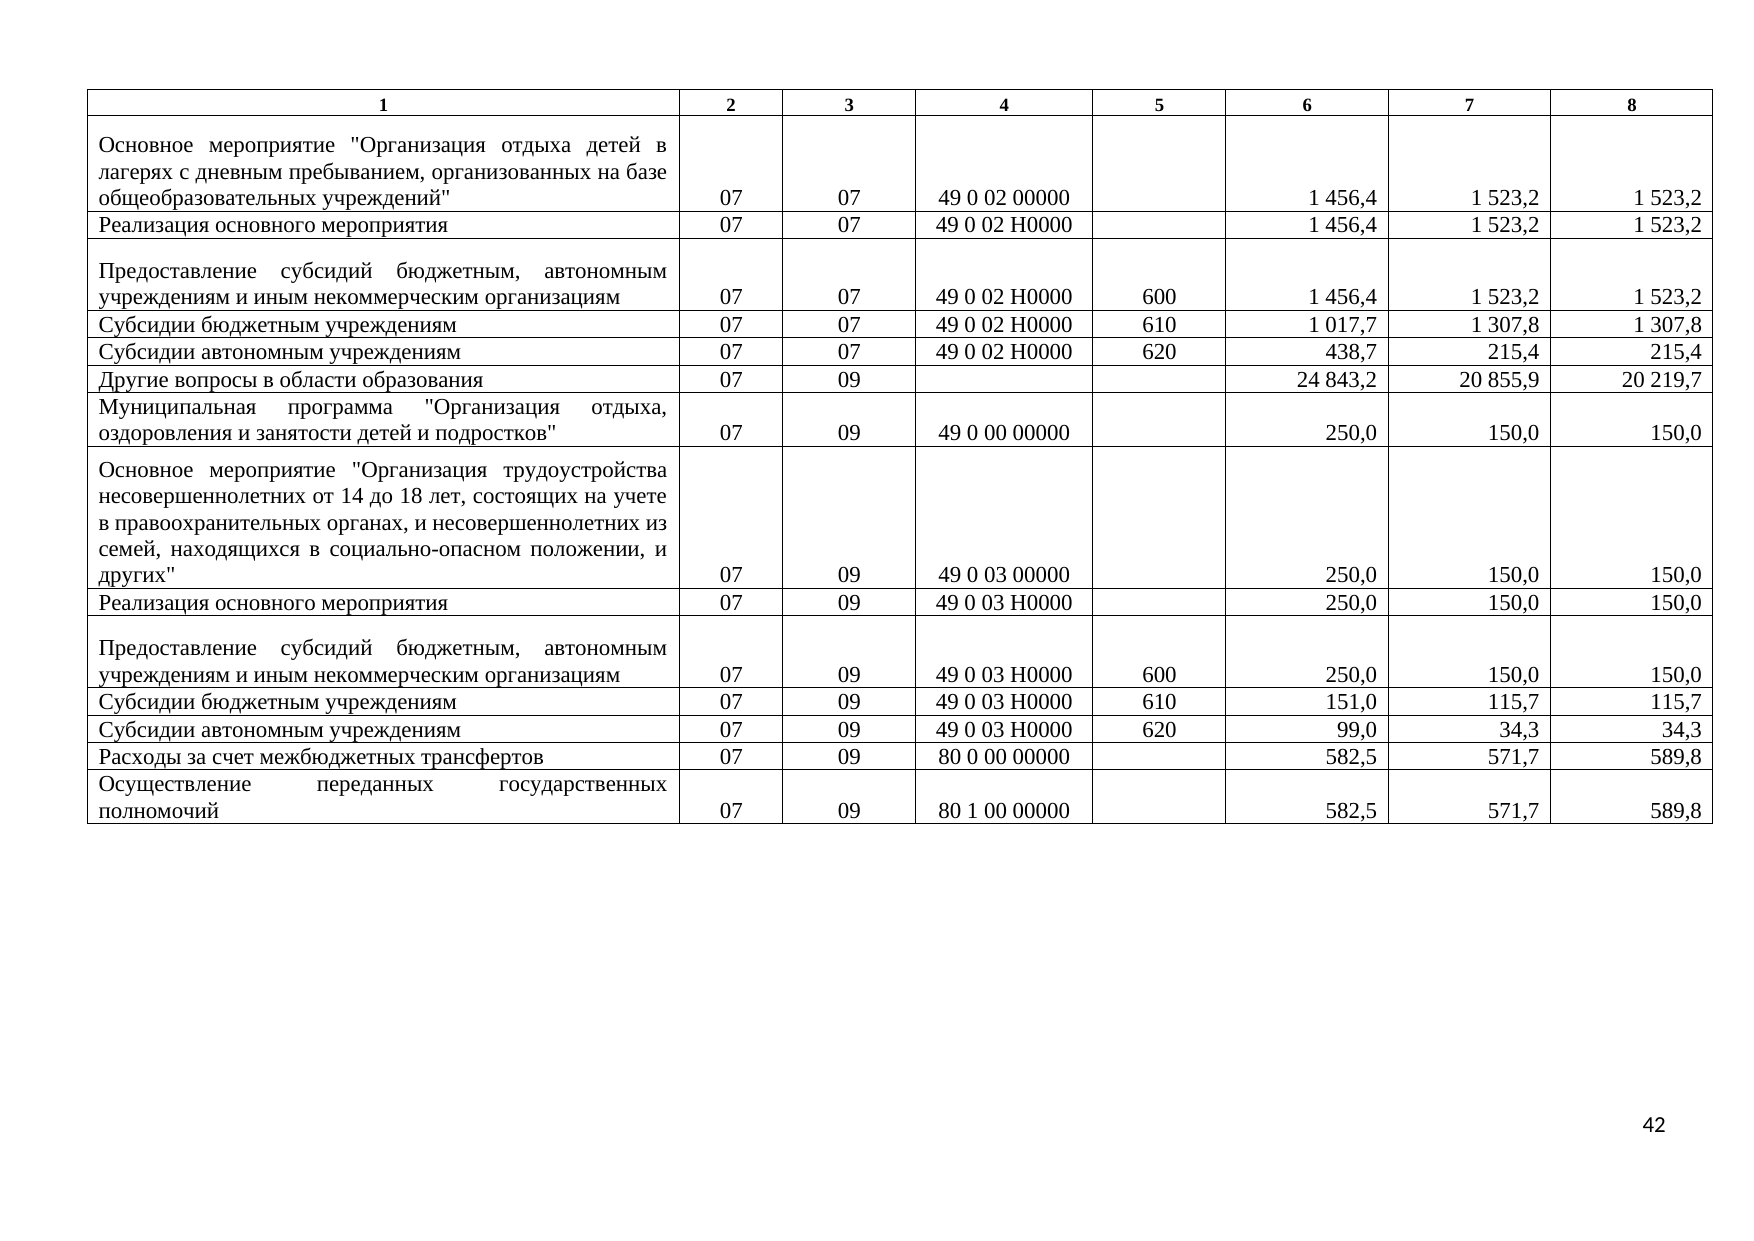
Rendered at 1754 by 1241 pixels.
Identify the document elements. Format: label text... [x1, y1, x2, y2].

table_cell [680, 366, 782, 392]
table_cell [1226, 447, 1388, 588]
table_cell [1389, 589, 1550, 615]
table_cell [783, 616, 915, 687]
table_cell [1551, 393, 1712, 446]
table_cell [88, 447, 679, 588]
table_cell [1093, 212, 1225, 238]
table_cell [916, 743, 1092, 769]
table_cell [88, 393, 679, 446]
table_header 3 [783, 90, 915, 115]
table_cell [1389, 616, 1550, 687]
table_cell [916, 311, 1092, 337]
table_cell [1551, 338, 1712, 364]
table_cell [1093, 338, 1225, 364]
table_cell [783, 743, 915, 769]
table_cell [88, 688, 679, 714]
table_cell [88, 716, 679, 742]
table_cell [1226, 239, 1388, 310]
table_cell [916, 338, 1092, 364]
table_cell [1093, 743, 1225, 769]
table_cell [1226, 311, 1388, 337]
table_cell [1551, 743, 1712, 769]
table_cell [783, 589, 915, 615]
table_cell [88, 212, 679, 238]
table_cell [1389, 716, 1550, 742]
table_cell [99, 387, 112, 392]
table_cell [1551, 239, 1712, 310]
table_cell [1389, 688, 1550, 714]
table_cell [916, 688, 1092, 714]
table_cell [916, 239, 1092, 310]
table_header 5 [1093, 90, 1225, 115]
table_header 8 [1551, 90, 1712, 115]
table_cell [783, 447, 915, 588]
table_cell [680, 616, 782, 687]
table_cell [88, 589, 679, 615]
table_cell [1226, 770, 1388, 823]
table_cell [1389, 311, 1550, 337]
table_header 6 [1226, 90, 1388, 115]
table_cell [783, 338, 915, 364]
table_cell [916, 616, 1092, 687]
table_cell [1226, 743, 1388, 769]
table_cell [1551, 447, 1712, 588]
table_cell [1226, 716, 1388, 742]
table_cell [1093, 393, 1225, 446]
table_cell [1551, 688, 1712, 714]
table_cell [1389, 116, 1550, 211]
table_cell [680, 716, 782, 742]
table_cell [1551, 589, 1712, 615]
table_header 2 [680, 90, 782, 115]
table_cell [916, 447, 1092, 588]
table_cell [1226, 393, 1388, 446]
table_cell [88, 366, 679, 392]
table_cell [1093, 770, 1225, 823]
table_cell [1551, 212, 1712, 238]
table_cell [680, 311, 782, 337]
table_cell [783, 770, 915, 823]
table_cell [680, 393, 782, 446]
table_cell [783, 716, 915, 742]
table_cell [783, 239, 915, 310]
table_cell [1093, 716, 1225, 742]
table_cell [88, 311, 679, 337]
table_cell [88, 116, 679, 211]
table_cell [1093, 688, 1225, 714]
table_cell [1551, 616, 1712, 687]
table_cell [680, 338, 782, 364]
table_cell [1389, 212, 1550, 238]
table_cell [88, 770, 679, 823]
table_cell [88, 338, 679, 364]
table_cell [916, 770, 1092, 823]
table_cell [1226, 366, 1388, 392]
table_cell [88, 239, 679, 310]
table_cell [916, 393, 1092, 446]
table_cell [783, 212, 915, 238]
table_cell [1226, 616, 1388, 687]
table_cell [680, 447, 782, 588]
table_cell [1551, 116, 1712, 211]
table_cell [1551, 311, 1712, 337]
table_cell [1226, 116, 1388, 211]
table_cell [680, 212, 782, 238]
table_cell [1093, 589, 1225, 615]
table_header 4 [916, 90, 1092, 115]
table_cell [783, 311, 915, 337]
table_header 1 [88, 90, 679, 115]
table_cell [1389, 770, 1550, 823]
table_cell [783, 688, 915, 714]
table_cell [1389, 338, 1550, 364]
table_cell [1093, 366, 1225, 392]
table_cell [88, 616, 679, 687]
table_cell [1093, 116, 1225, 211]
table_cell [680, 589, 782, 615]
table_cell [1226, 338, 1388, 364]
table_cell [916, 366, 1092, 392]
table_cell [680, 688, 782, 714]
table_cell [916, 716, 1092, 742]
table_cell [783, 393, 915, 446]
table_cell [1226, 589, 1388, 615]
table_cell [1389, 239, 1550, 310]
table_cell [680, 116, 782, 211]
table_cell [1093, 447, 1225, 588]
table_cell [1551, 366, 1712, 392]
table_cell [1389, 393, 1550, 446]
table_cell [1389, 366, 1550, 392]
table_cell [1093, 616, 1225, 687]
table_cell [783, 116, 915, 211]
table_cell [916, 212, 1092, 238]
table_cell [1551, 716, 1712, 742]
table_header 7 [1389, 90, 1550, 115]
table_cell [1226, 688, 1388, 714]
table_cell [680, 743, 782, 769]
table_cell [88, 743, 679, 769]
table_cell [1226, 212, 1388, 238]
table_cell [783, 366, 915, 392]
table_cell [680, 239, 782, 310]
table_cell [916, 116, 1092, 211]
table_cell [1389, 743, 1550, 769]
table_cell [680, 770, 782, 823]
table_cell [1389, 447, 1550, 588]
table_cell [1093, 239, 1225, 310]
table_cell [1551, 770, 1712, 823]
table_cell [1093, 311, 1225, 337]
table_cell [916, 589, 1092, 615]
